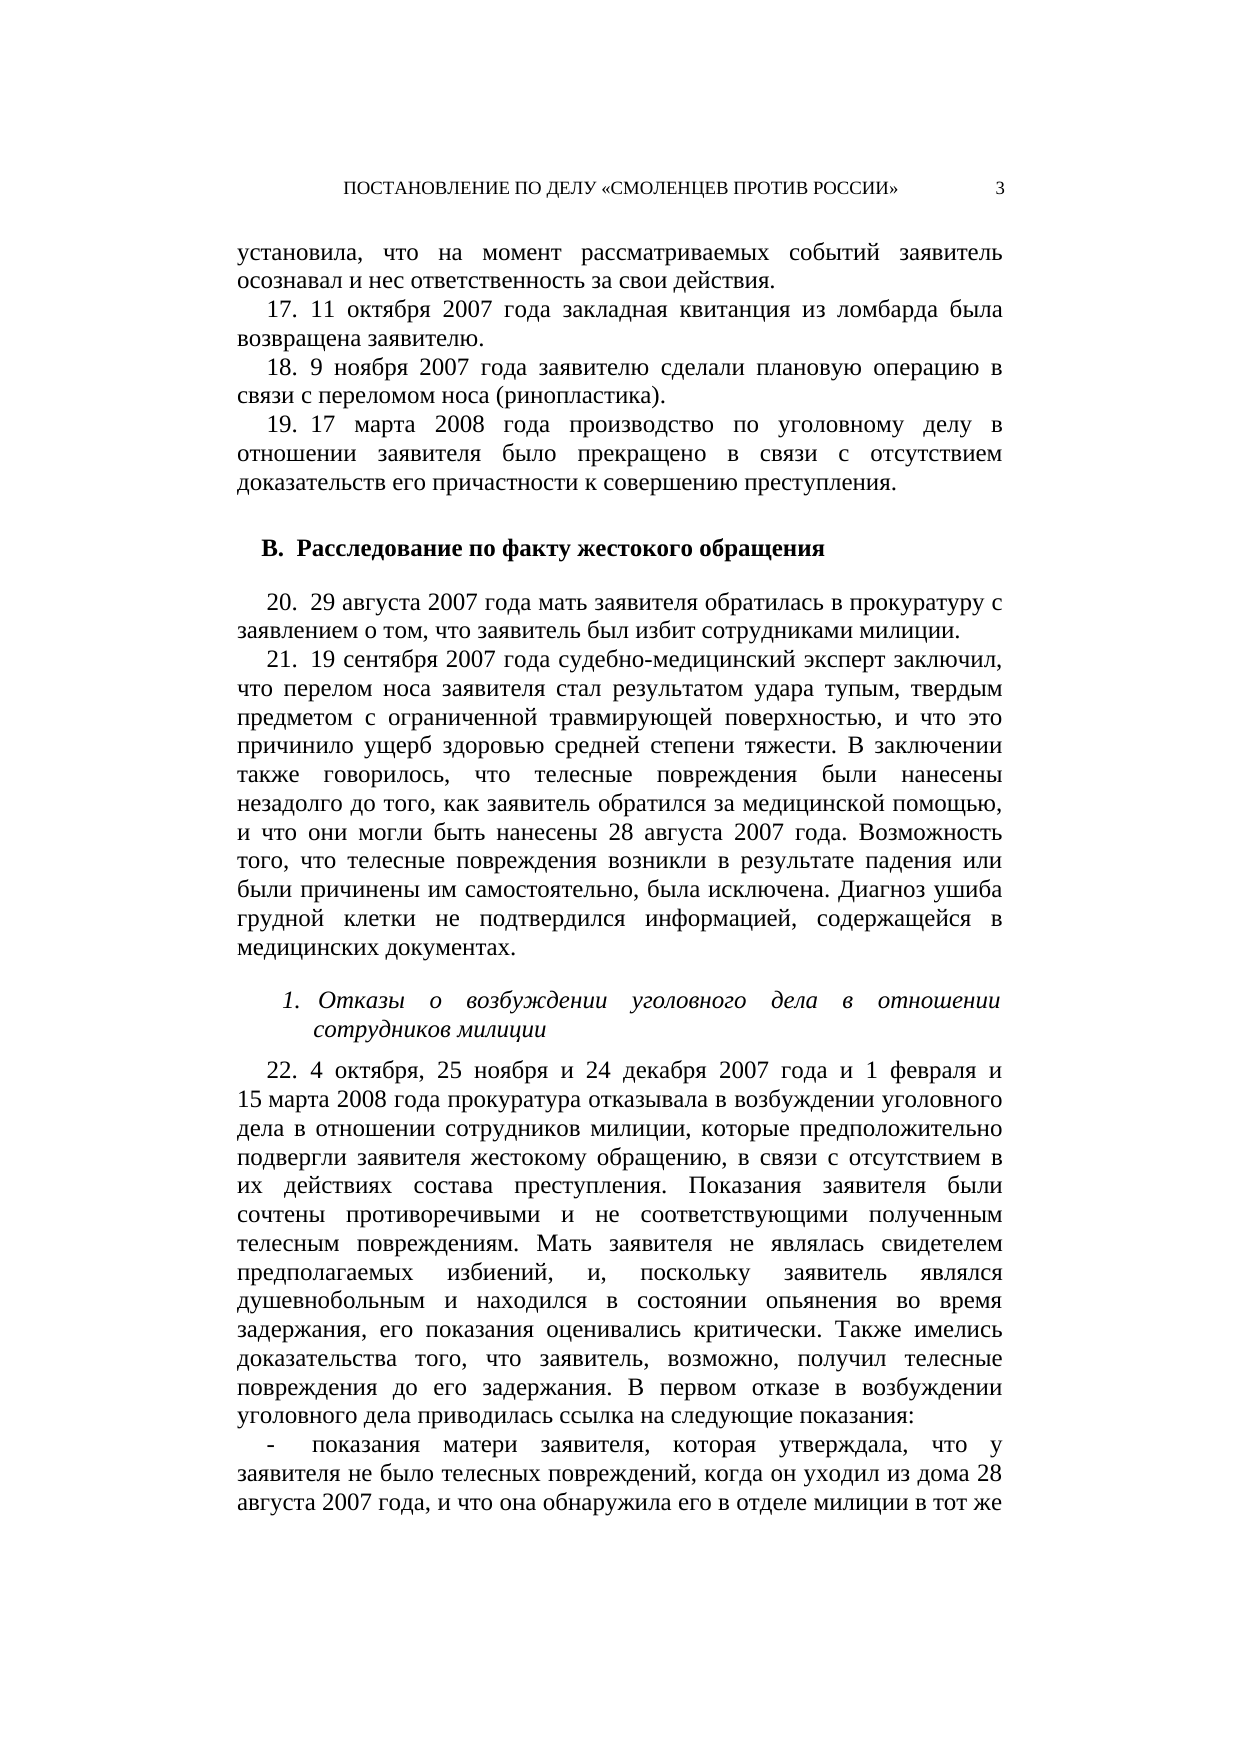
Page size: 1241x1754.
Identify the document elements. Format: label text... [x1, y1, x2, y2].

text 19. 17 марта 2008 года производство по уголовному делу в отношении заявителя было прекращено в связи с отсутствием доказательств его причастности к совершению преступления. [237, 409, 1003, 496]
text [237, 1429, 1003, 1516]
text 17. 11 октября 2007 года закладная квитанция из ломбарда была возвращена заявителю. [237, 294, 1003, 352]
text 21. 19 сентября 2007 года судебно-медицинский эксперт заключил, что перелом носа заявителя стал результатом удара тупым, твердым предметом с ограниченной травмирующей поверхностью, и что это причинило ущерб здоровью средней степени тяжести. В заключении также говорилось, что телесные повреждения были нанесены незадолго до того, как заявитель обратился за медицинской помощью, и что они могли быть нанесены 28 августа 2007 года. Возможность того, что телесные повреждения возникли в результате падения или были причинены им самостоятельно, была исключена. Диагноз ушиба грудной клетки не подтвердился информацией, содержащейся в медицинских документах. [237, 644, 1003, 961]
text 20. 29 августа 2007 года мать заявителя обратилась в прокуратуру с заявлением о том, что заявитель был избит сотрудниками милиции. [237, 587, 1003, 644]
text 18. 9 ноября 2007 года заявителю сделали плановую операцию в связи с переломом носа (ринопластика). [237, 352, 1003, 409]
subtitle В. Расследование по факту жестокого обращения [261, 533, 1003, 562]
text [237, 237, 1003, 294]
subtitle 1. Отказы о возбуждении уголовного дела в отношении сотрудников милиции [282, 986, 1003, 1043]
text 22. 4 октября, 25 ноября и 24 декабря 2007 года и 1 февраля и 15 марта 2008 года прокуратура отказывала в возбуждении уголовного дела в отношении сотрудников милиции, которые предположительно подвергли заявителя жестокому обращению, в связи с отсутствием в их действиях состава преступления. Показания заявителя были сочтены противоречивыми и не соответствующими полученным телесным повреждениям. Мать заявителя не являлась свидетелем предполагаемых избиений, и, поскольку заявитель являлся душевнобольным и находился в состоянии опьянения во время задержания, его показания оценивались критически. Также имелись доказательства того, что заявитель, возможно, получил телесные повреждения до его задержания. В первом отказе в возбуждении уголовного дела приводилась ссылка на следующие показания: [237, 1056, 1003, 1429]
